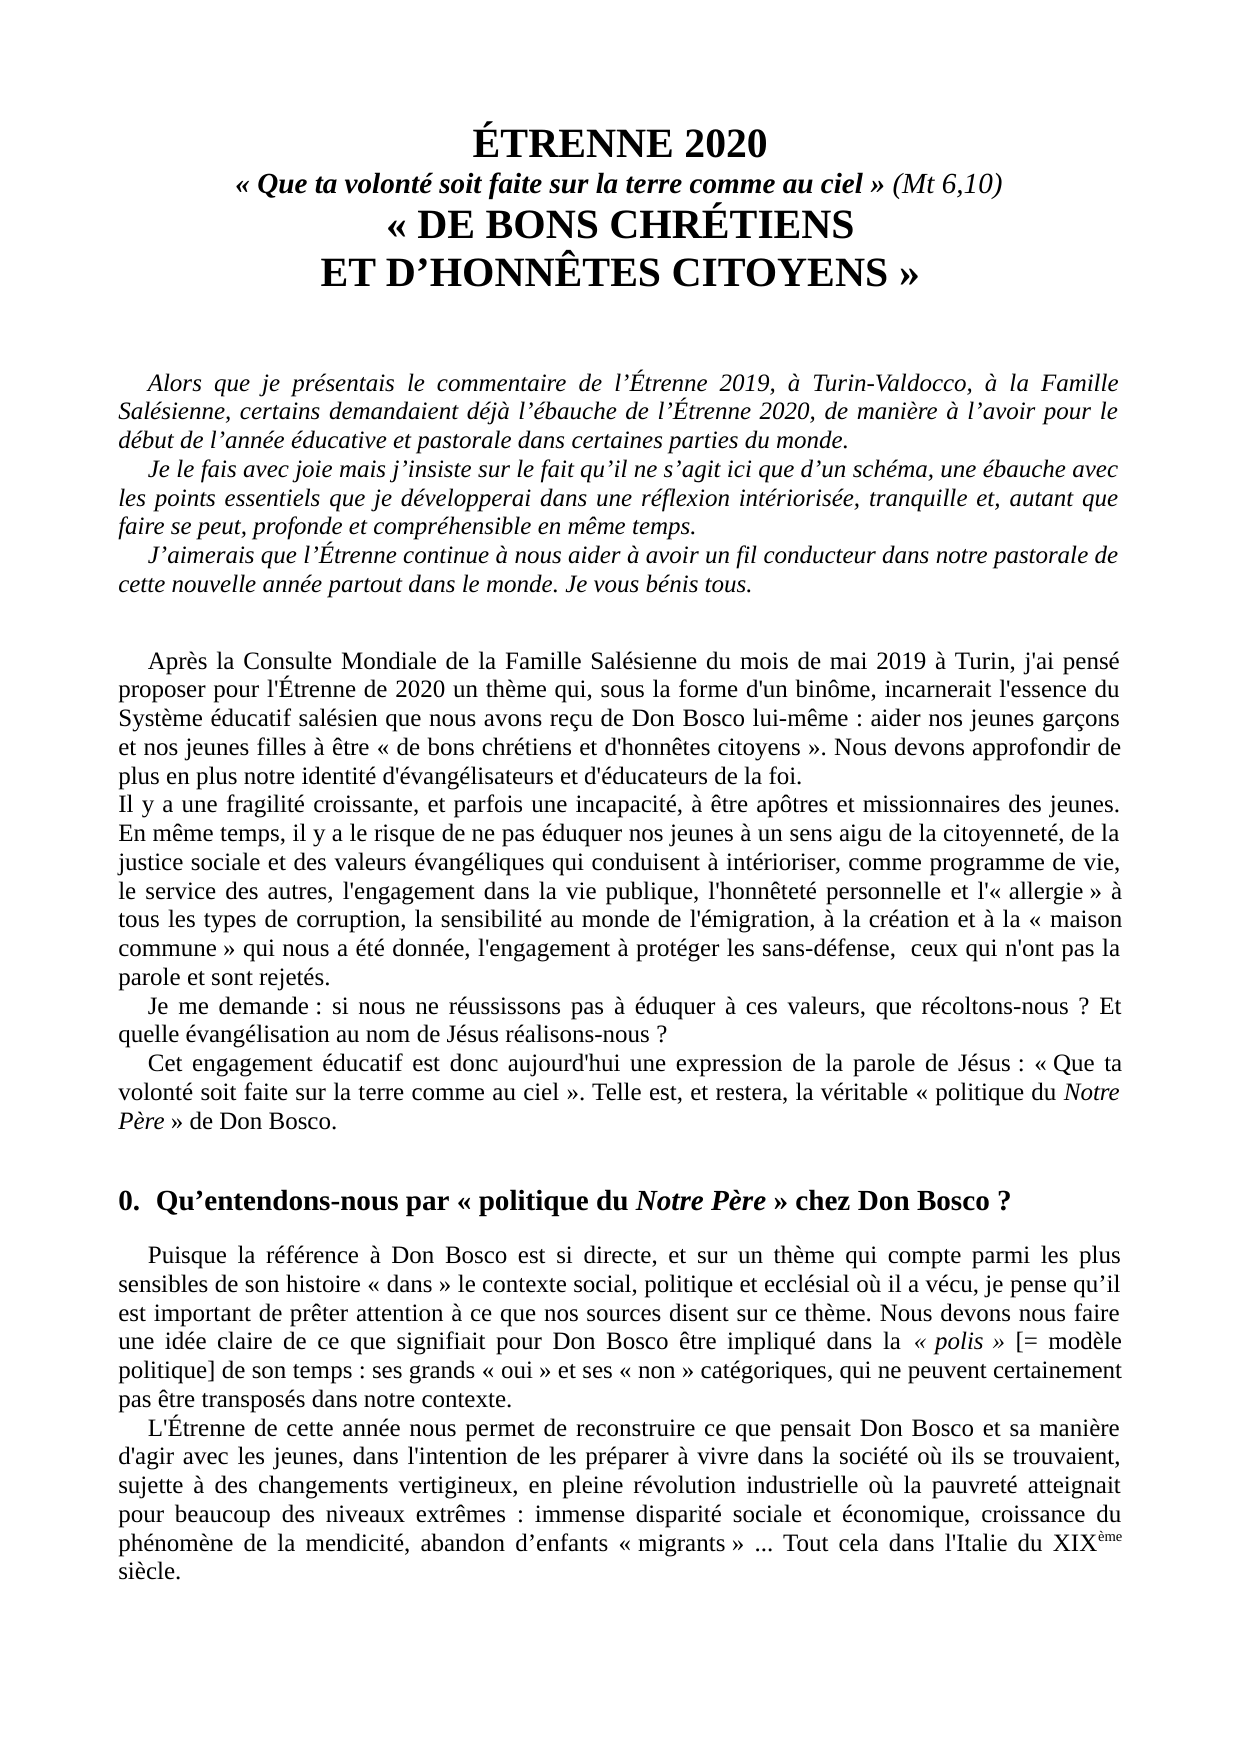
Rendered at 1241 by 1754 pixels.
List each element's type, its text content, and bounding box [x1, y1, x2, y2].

text Il y a une fragilité croissante, et parfois une incapacité, à être apôtres et missionnaires des jeunes. En même temps, il y a le risque de ne pas éduquer nos jeunes à un sens aigu de la citoyenneté, de la justice sociale et des valeurs évangéliques qui conduisent à intérioriser, comme programme de vie, le service des autres, l'engagement dans la vie publique, l'honnêteté personnelle et l'« allergie » à tous les types de corruption, la sensibilité au monde de l'émigration, à la création et à la « maison commune » qui nous a été donnée, l'engagement à protéger les sans-défense, ceux qui n'ont pas la parole et sont rejetés. [118, 789, 1122, 991]
text ÉTRENNE 2020 [118, 118, 1122, 166]
text Alors que je présentais le commentaire de l’Étrenne 2019, à Turin-Valdocco, à la Famille Salésienne, certains demandaient déjà l’ébauche de l’Étrenne 2020, de manière à l’avoir pour le début de l’année éducative et pastorale dans certaines parties du monde. [118, 368, 1122, 454]
text J’aimerais que l’Étrenne continue à nous aider à avoir un fil conducteur dans notre pastorale de cette nouvelle année partout dans le monde. Je vous bénis tous. [118, 540, 1122, 598]
text « Que ta volonté soit faite sur la terre comme au ciel » (Mt 6,10) [118, 166, 1122, 199]
text « DE BONS CHRÉTIENS [118, 199, 1122, 247]
text Cet engagement éducatif est donc aujourd'hui une expression de la parole de Jésus : « Que ta volonté soit faite sur la terre comme au ciel ». Telle est, et restera, la véritable « politique du Notre Père » de Don Bosco. [118, 1048, 1122, 1134]
text ET D’HONNÊTES CITOYENS » [118, 247, 1122, 295]
list Qu’entendons-nous par « politique du Notre Père » chez Don Bosco ? [118, 1183, 1122, 1216]
text Je le fais avec joie mais j’insiste sur le fait qu’il ne s’agit ici que d’un schéma, une ébauche avec les points essentiels que je développerai dans une réflexion intériorisée, tranquille et, autant que faire se peut, profonde et compréhensible en même temps. [118, 454, 1122, 540]
text Je me demande : si nous ne réussissons pas à éduquer à ces valeurs, que récoltons-nous ? Et quelle évangélisation au nom de Jésus réalisons-nous ? [118, 991, 1122, 1048]
text Après la Consulte Mondiale de la Famille Salésienne du mois de mai 2019 à Turin, j'ai pensé proposer pour l'Étrenne de 2020 un thème qui, sous la forme d'un binôme, incarnerait l'essence du Système éducatif salésien que nous avons reçu de Don Bosco lui-même : aider nos jeunes garçons et nos jeunes filles à être « de bons chrétiens et d'honnêtes citoyens ». Nous devons approfondir de plus en plus notre identité d'évangélisateurs et d'éducateurs de la foi. [118, 646, 1122, 789]
text Puisque la référence à Don Bosco est si directe, et sur un thème qui compte parmi les plus sensibles de son histoire « dans » le contexte social, politique et ecclésial où il a vécu, je pense qu’il est important de prêter attention à ce que nos sources disent sur ce thème. Nous devons nous faire une idée claire de ce que signifiait pour Don Bosco être impliqué dans la « polis » [= modèle politique] de son temps : ses grands « oui » et ses « non » catégoriques, qui ne peuvent certainement pas être transposés dans notre contexte. [118, 1240, 1122, 1413]
text L'Étrenne de cette année nous permet de reconstruire ce que pensait Don Bosco et sa manière d'agir avec les jeunes, dans l'intention de les préparer à vivre dans la société où ils se trouvaient, sujette à des changements vertigineux, en pleine révolution industrielle où la pauvreté atteignait pour beaucoup des niveaux extrêmes : immense disparité sociale et économique, croissance du phénomène de la mendicité, abandon d’enfants « migrants » ... Tout cela dans l'Italie du XIXème siècle. [118, 1413, 1122, 1585]
